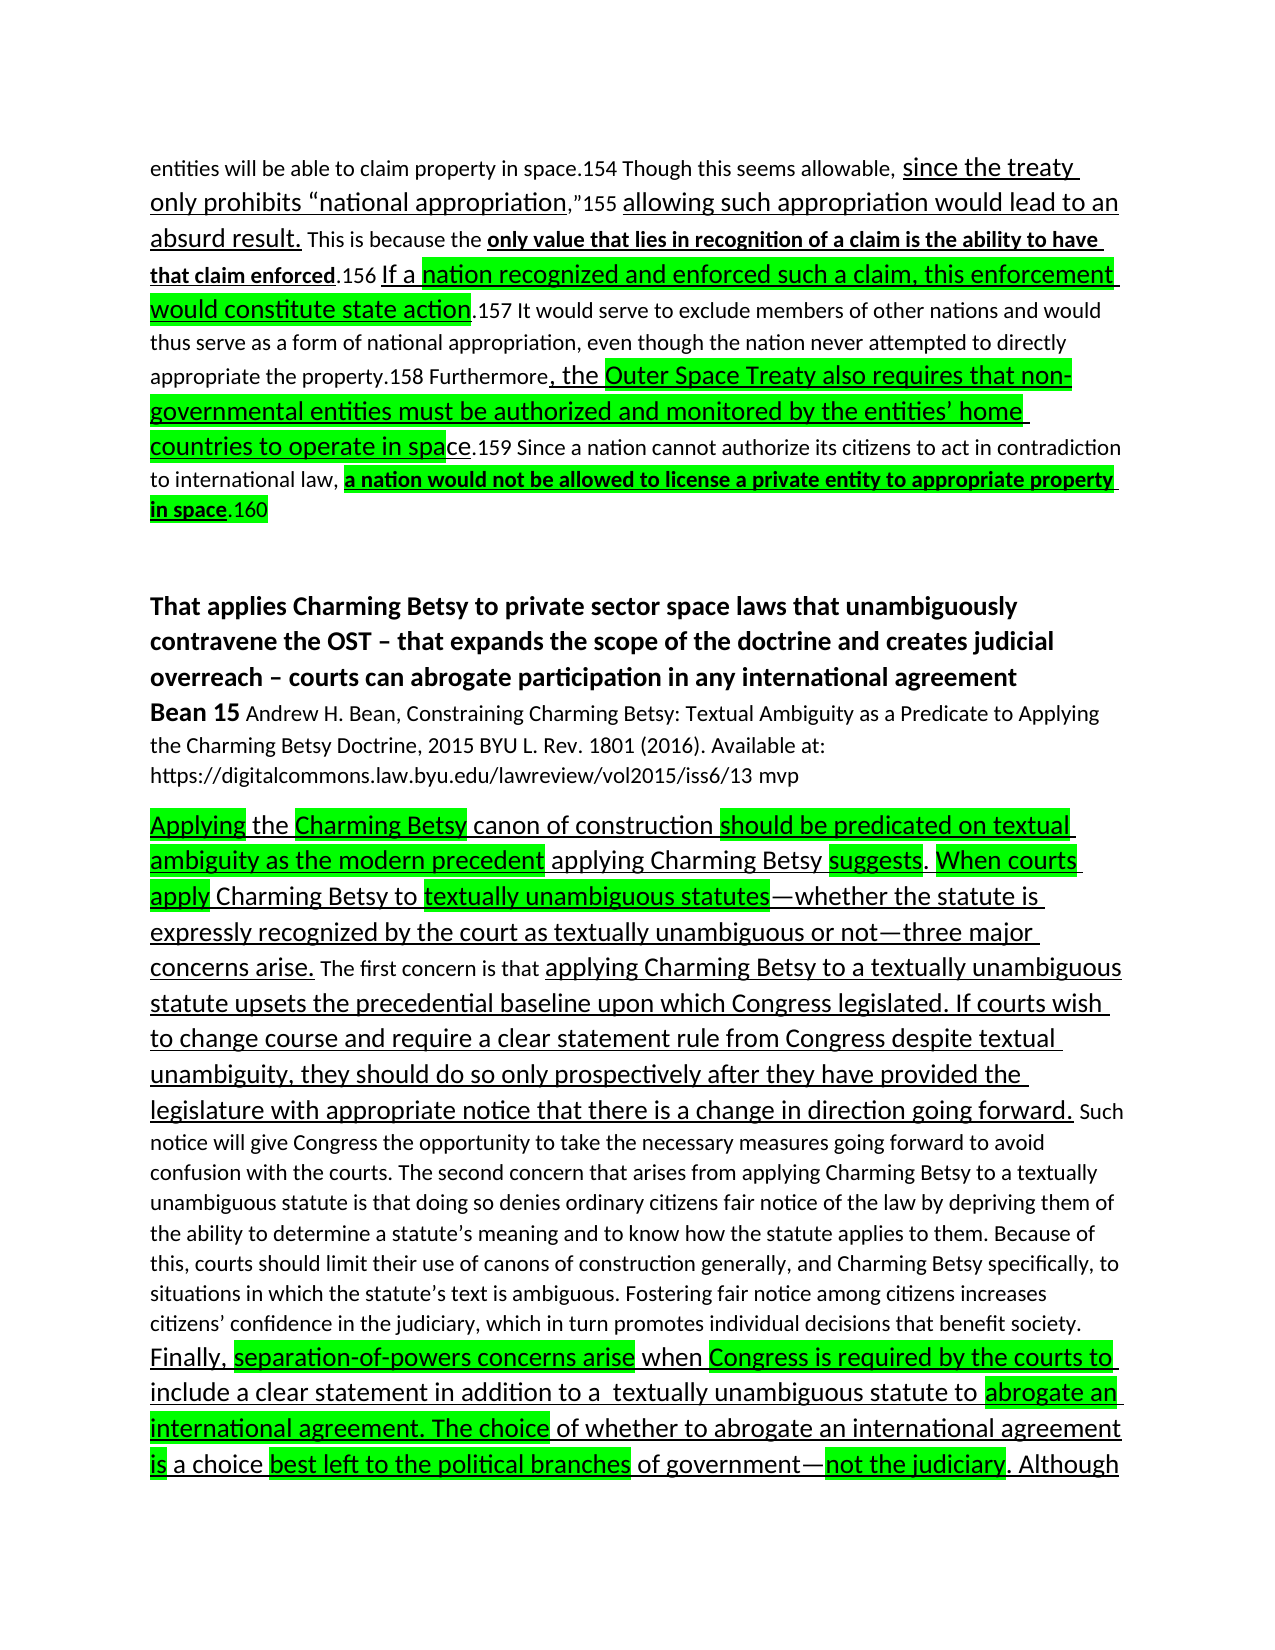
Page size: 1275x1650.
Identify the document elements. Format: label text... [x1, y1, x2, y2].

subtitle That applies Charming Betsy to private sector space laws that unambiguously contravene the OST – that expands the scope of the doctrine and creates judicial overreach – courts can abrogate participation in any international agreement [150, 589, 1125, 693]
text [150, 808, 1125, 1480]
text Bean 15 Andrew H. Bean, Constraining Charming Betsy: Textual Ambiguity as a Predicate to Applying the Charming Betsy Doctrine, 2015 BYU L. Rev. 1801 (2016). Available at: https://digitalcommons.law.byu.edu/lawreview/vol2015/iss6/13 mvp [150, 696, 1125, 789]
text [150, 150, 1125, 523]
